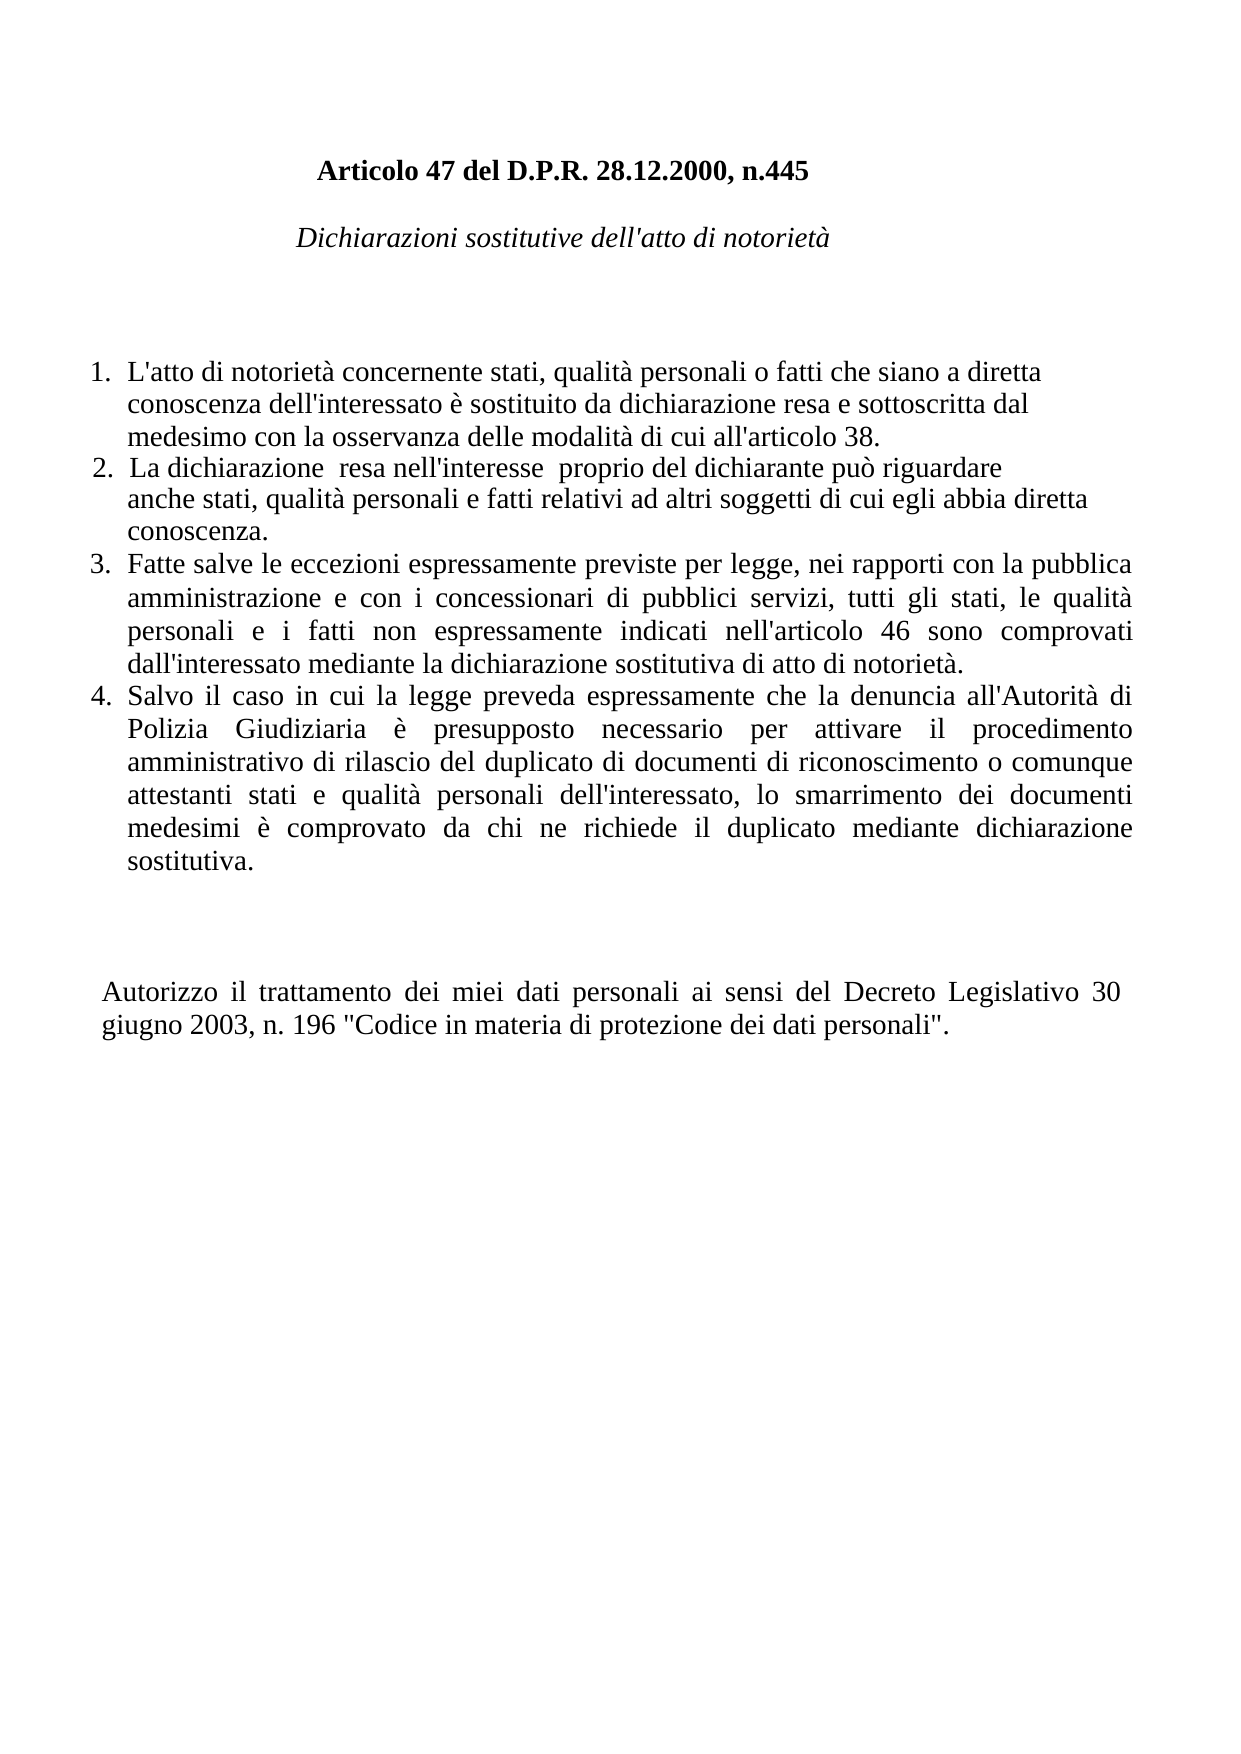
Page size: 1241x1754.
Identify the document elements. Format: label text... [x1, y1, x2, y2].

list Salvo il caso in cui la legge preveda espressamente che la denuncia all'Autorità di Polizia Giudiziaria è presupposto necessario per attivare il procedimento amministrativo di rilascio del duplicato di documenti di riconoscimento o comunque attestanti stati e qualità personali dell'interessato, lo smarrimento dei documenti medesimi è comprovato da chi ne richiede il duplicato mediante dichiarazione sostitutiva. [91, 679, 1134, 877]
list L'atto di notorietà concernente stati, qualità personali o fatti che siano a diretta conoscenza dell'interessato è sostituito da dichiarazione resa e sottoscritta dal medesimo con la osservanza delle modalità di cui all'articolo 38. [89, 356, 1134, 452]
text Articolo 47 del D.P.R. 28.12.2000, n.445 [317, 153, 1134, 186]
list Fatte salve le eccezioni espressamente previste per legge, nei rapporti con la pubblica amministrazione e con i concessionari di pubblici servizi, tutti gli stati, le qualità personali e i fatti non espressamente indicati nell'articolo 46 sono comprovati dall'interessato mediante la dichiarazione sostitutiva di atto di notorietà. [89, 548, 1134, 679]
text Dichiarazioni sostitutive dell'atto di notorietà [296, 220, 1134, 253]
text Autorizzo il trattamento dei miei dati personali ai sensi del Decreto Legislativo 30 giugno 2003, n. 196 "Codice in materia di protezione dei dati personali". [101, 975, 1122, 1041]
list La dichiarazione resa nell'interesse proprio del dichiarante può riguardare [92, 453, 1134, 483]
text anche stati, qualità personali e fatti relativi ad altri soggetti di cui egli abbia diretta conoscenza. [127, 484, 1134, 546]
